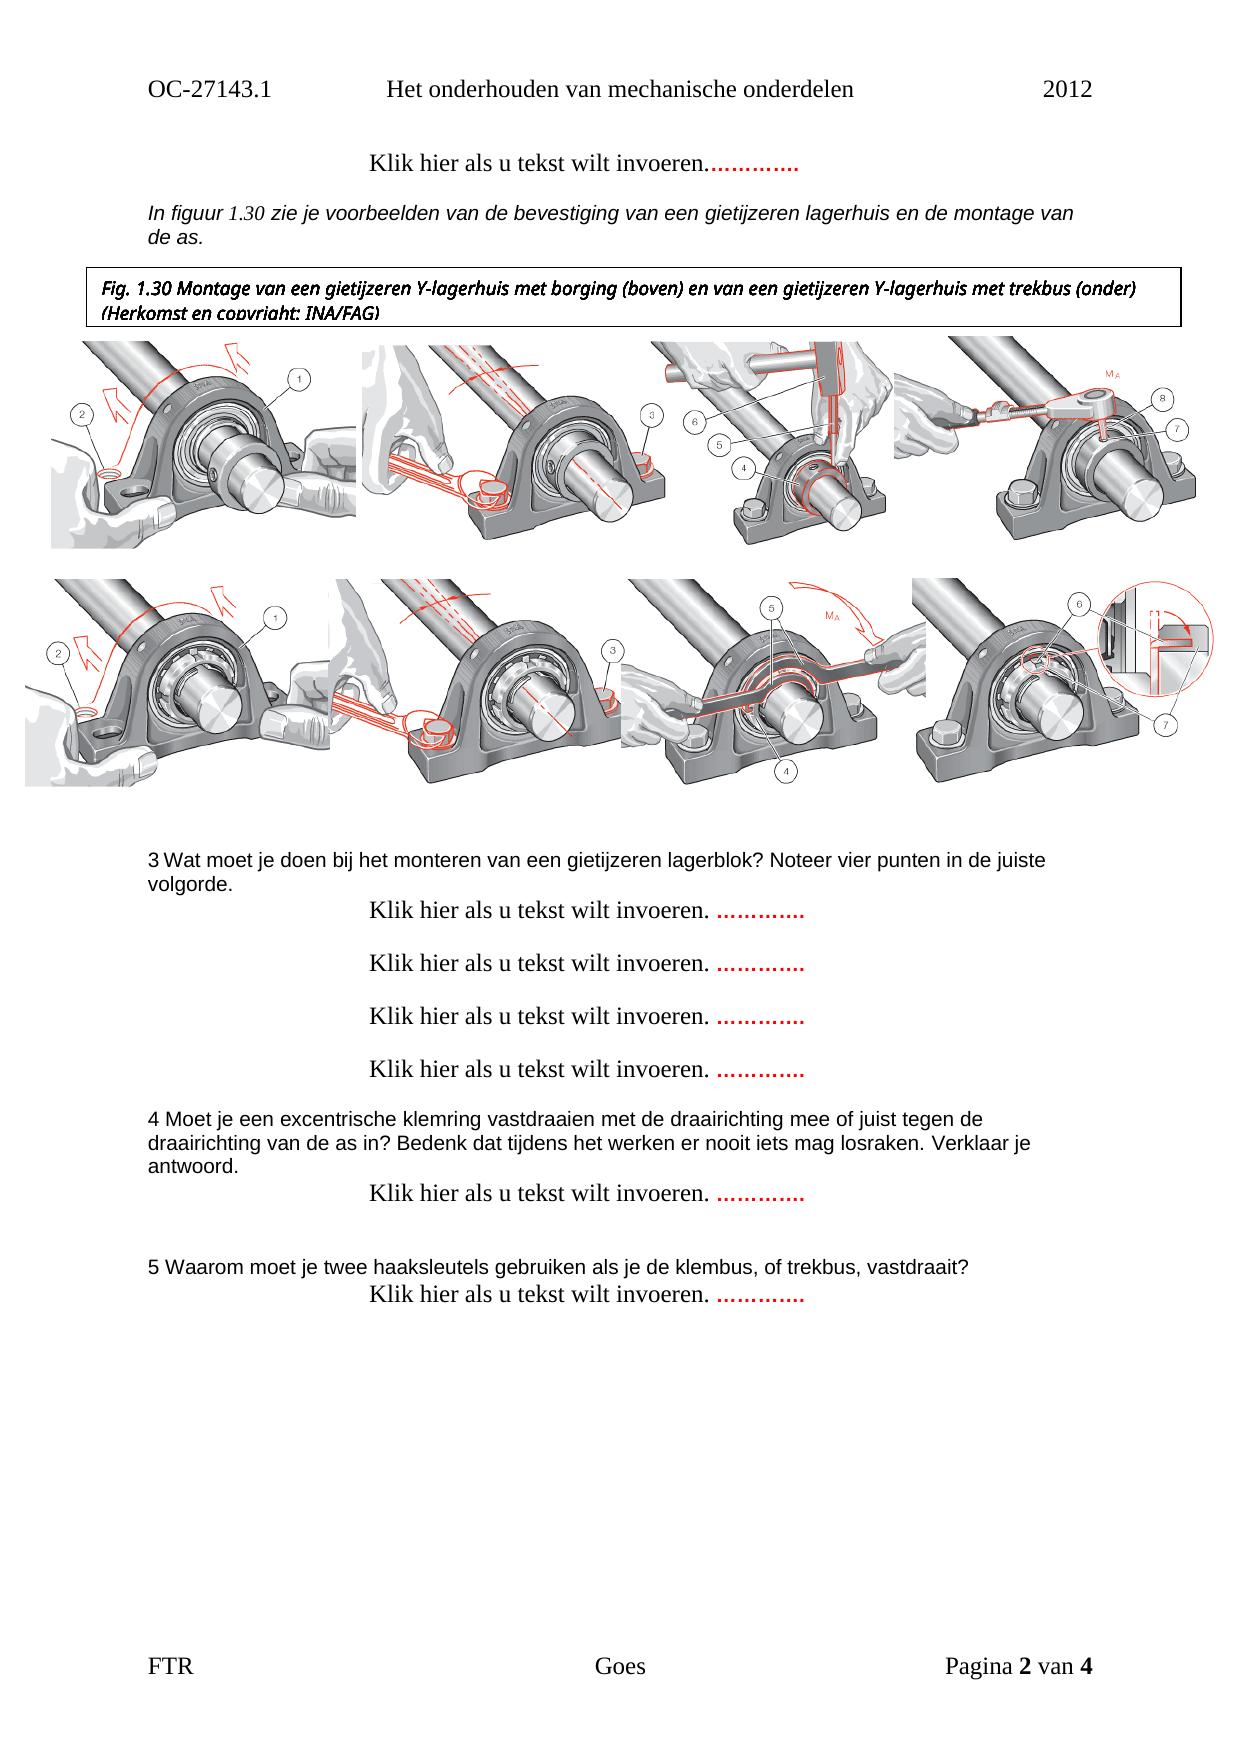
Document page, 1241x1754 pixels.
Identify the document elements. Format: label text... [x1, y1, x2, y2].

text …………. [148, 148, 1093, 176]
text …………. [148, 1178, 1093, 1207]
text 4 Moet je een excentrische klemring vastdraaien met de draairichting mee of juist tegen de draairichting van de as in? Bedenk dat tijdens het werken er nooit iets mag losraken. Verklaar je antwoord. [148, 1106, 1093, 1178]
picture [25, 578, 1217, 787]
text …………. [148, 896, 1093, 924]
text In figuur 1.30 zie je voorbeelden van de bevestiging van een gietijzeren lagerhuis en de montage van de as. [148, 200, 1093, 249]
text …………. [148, 1279, 1093, 1308]
text …………. [148, 1054, 1093, 1082]
picture [51, 341, 356, 549]
text …………. [148, 1001, 1093, 1030]
text …………. [148, 948, 1093, 977]
text 3 Wat moet je doen bij het monteren van een gietijzeren lagerblok? Noteer vier punten in de juiste volgorde. [148, 848, 1093, 896]
text 5 Waarom moet je twee haaksleutels gebruiken als je de klembus, of trekbus, vastdraait? [148, 1255, 1093, 1279]
picture [362, 336, 1199, 553]
